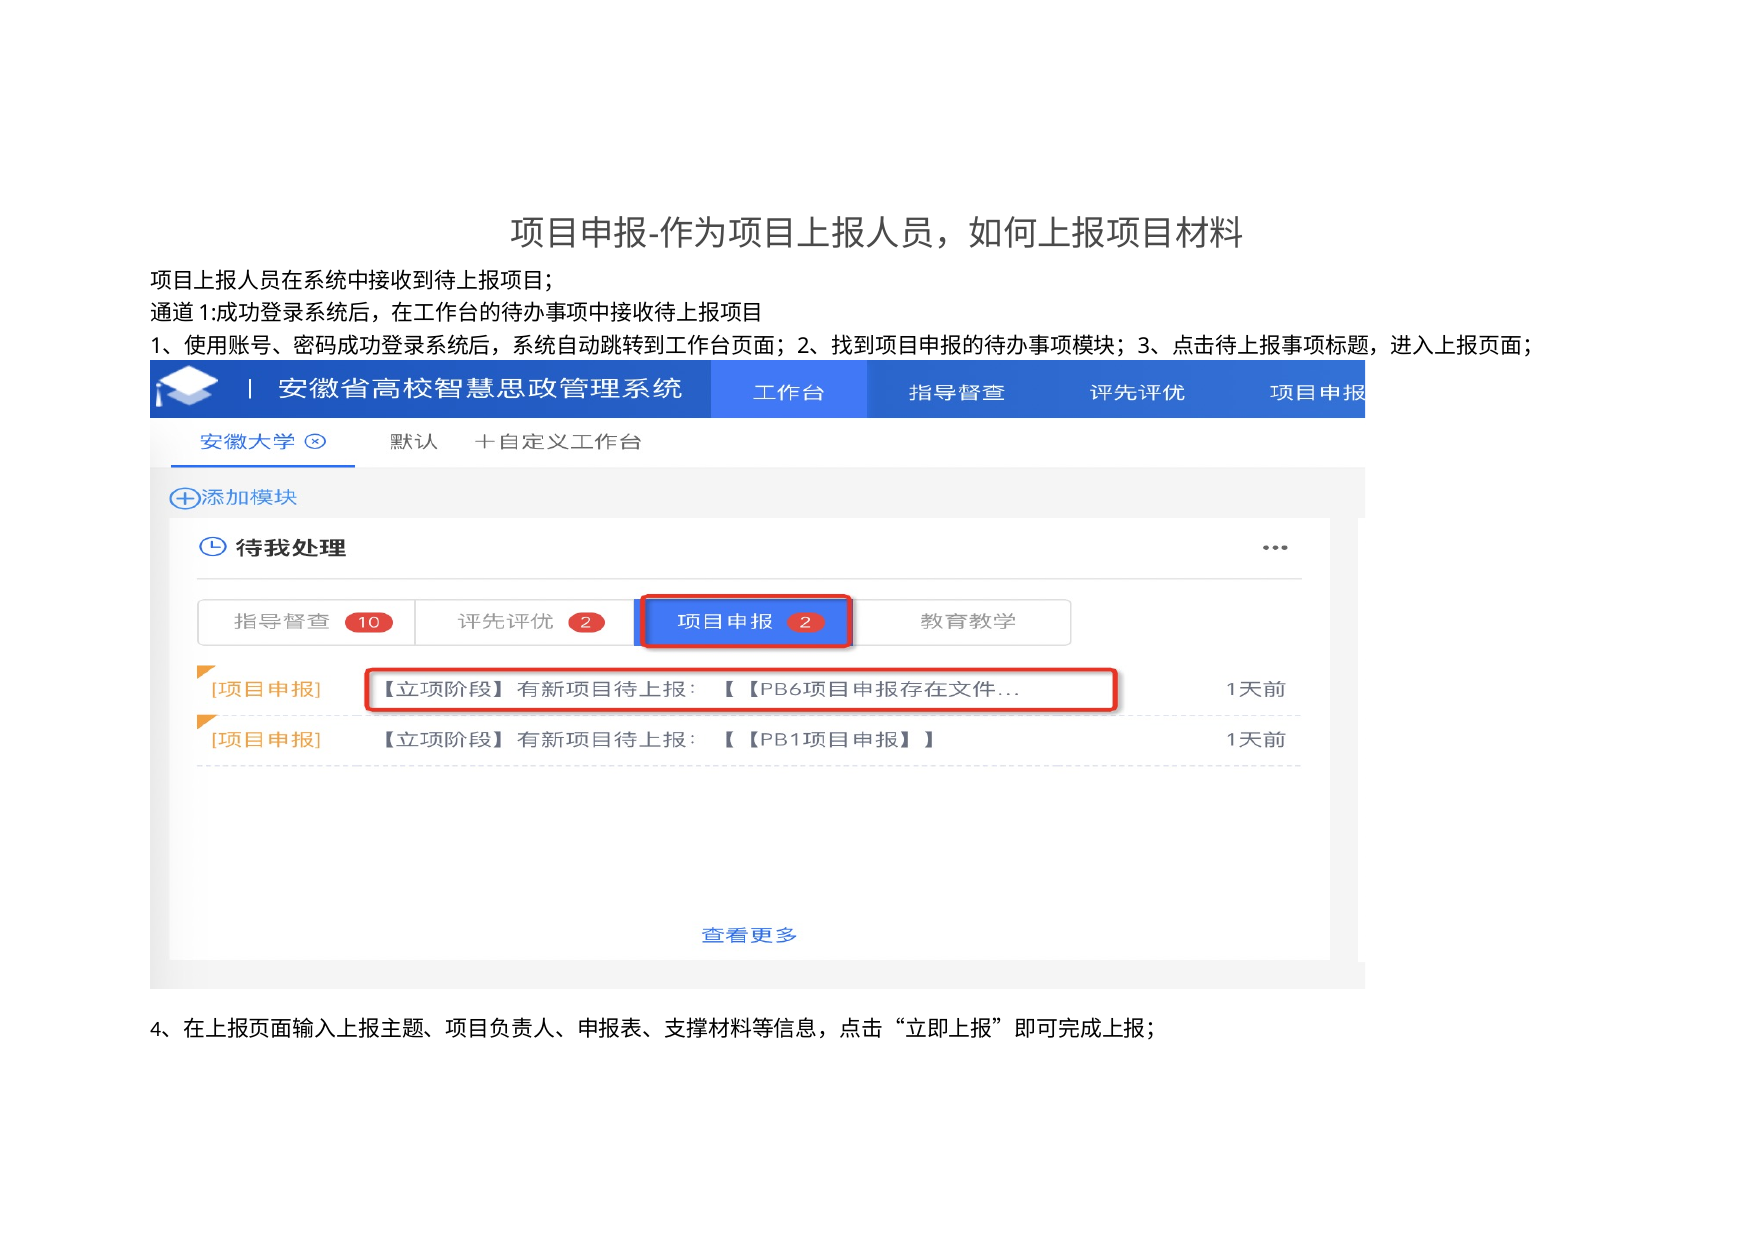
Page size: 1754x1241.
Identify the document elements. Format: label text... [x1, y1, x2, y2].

text 1、使用账号、密码成功登录系统后，系统自动跳转到工作台页面；2、找到项目申报的待办事项模块；3、点击待上报事项标题，进入上报页面； [150, 328, 1604, 360]
picture [150, 360, 1366, 989]
subtitle 项目申报-作为项目上报人员，如何上报项目材料 [150, 198, 1604, 263]
text 4、在上报页面输入上报主题、项目负责人、申报表、支撑材料等信息，点击“立即上报”即可完成上报； [150, 1010, 1604, 1043]
text 项目上报人员在系统中接收到待上报项目； [150, 263, 1604, 295]
text 通道1:成功登录系统后，在工作台的待办事项中接收待上报项目 [150, 295, 1604, 328]
